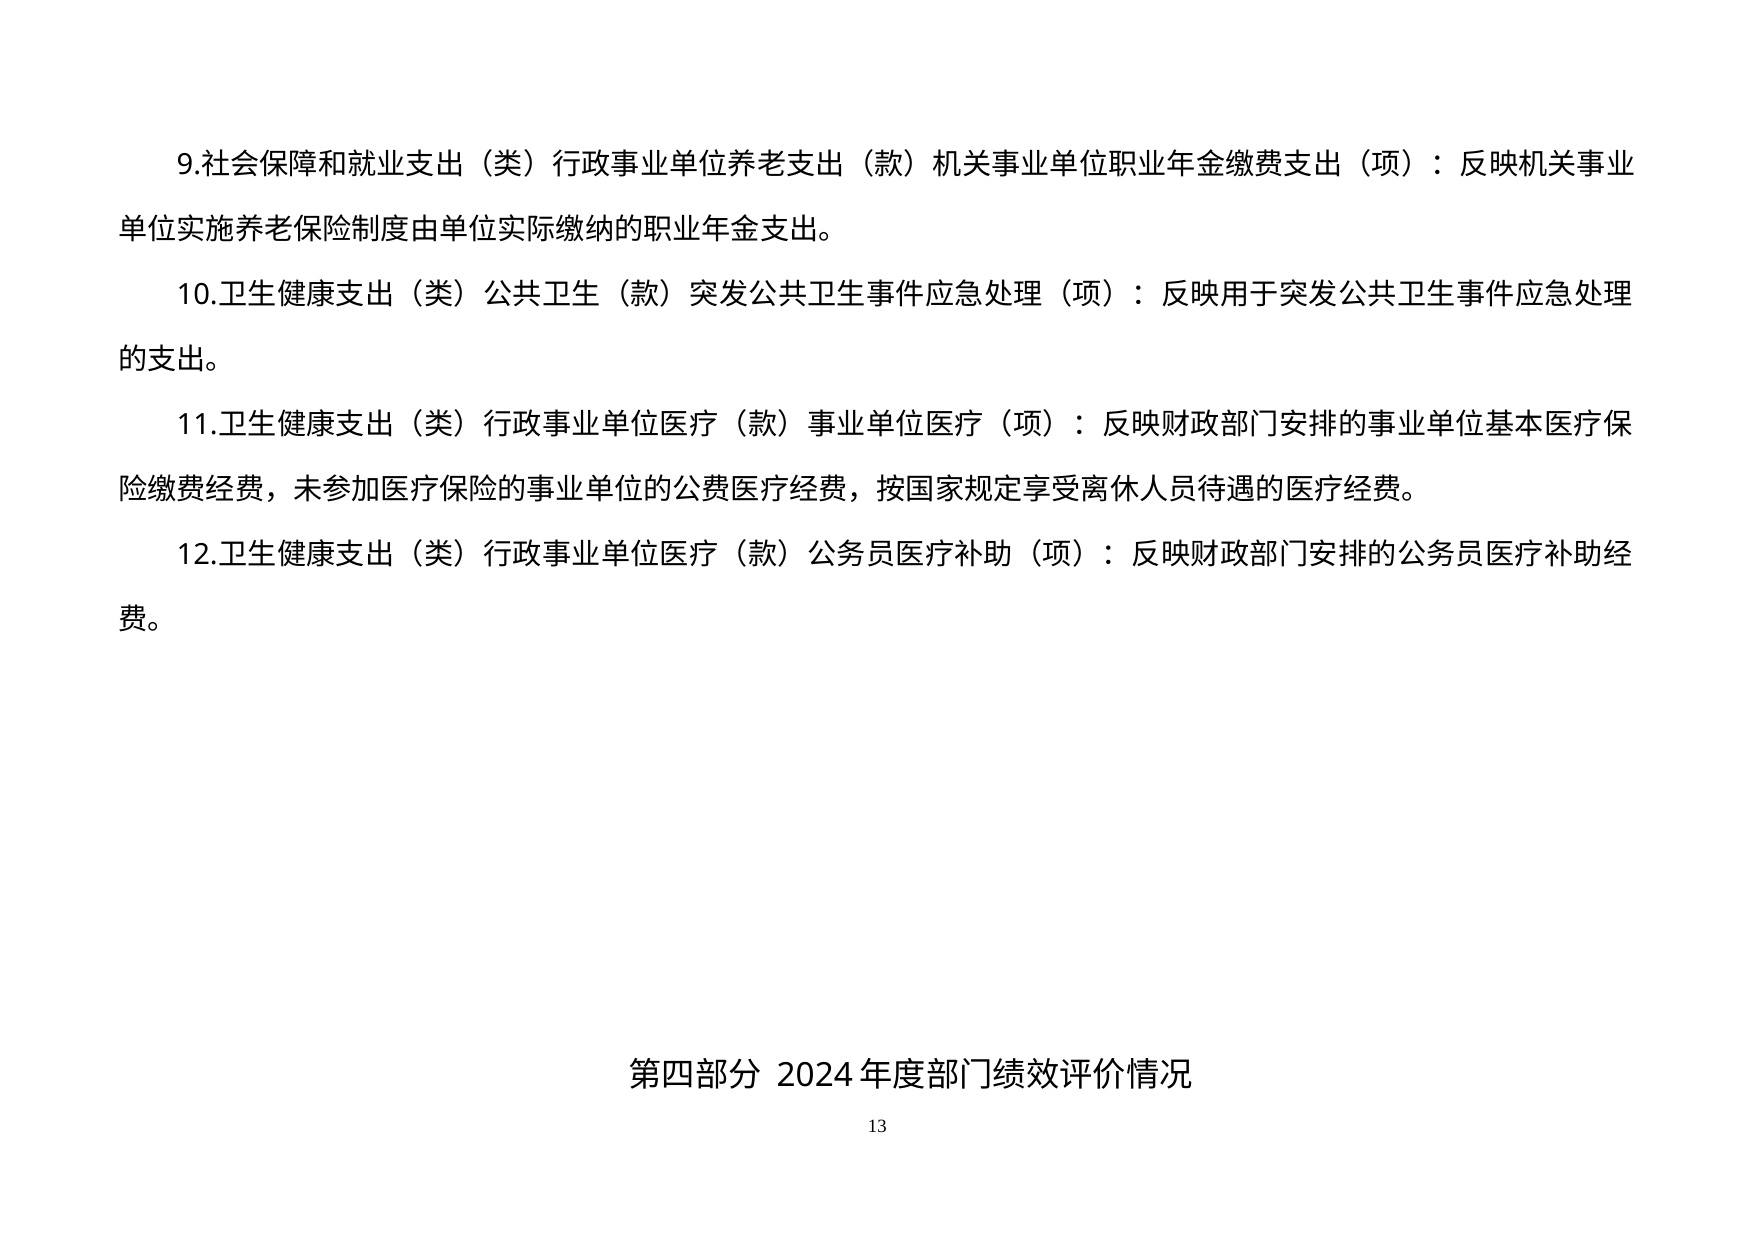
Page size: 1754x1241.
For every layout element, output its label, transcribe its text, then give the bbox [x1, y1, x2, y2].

text 第四部分 2024年度部门绩效评价情况 [118, 1039, 1636, 1104]
text 9.社会保障和就业支出（类）行政事业单位养老支出（款）机关事业单位职业年金缴费支出（项）：反映机关事业单位实施养老保险制度由单位实际缴纳的职业年金支出。 [118, 129, 1636, 259]
list 12.卫生健康支出（类）行政事业单位医疗（款）公务员医疗补助（项）：反映财政部门安排的公务员医疗补助经费。 [118, 519, 1636, 649]
text 11.卫生健康支出（类）行政事业单位医疗（款）事业单位医疗（项）：反映财政部门安排的事业单位基本医疗保险缴费经费，未参加医疗保险的事业单位的公费医疗经费，按国家规定享受离休人员待遇的医疗经费。 [118, 389, 1636, 519]
text 10.卫生健康支出（类）公共卫生（款）突发公共卫生事件应急处理（项）：反映用于突发公共卫生事件应急处理的支出。 [118, 259, 1636, 389]
